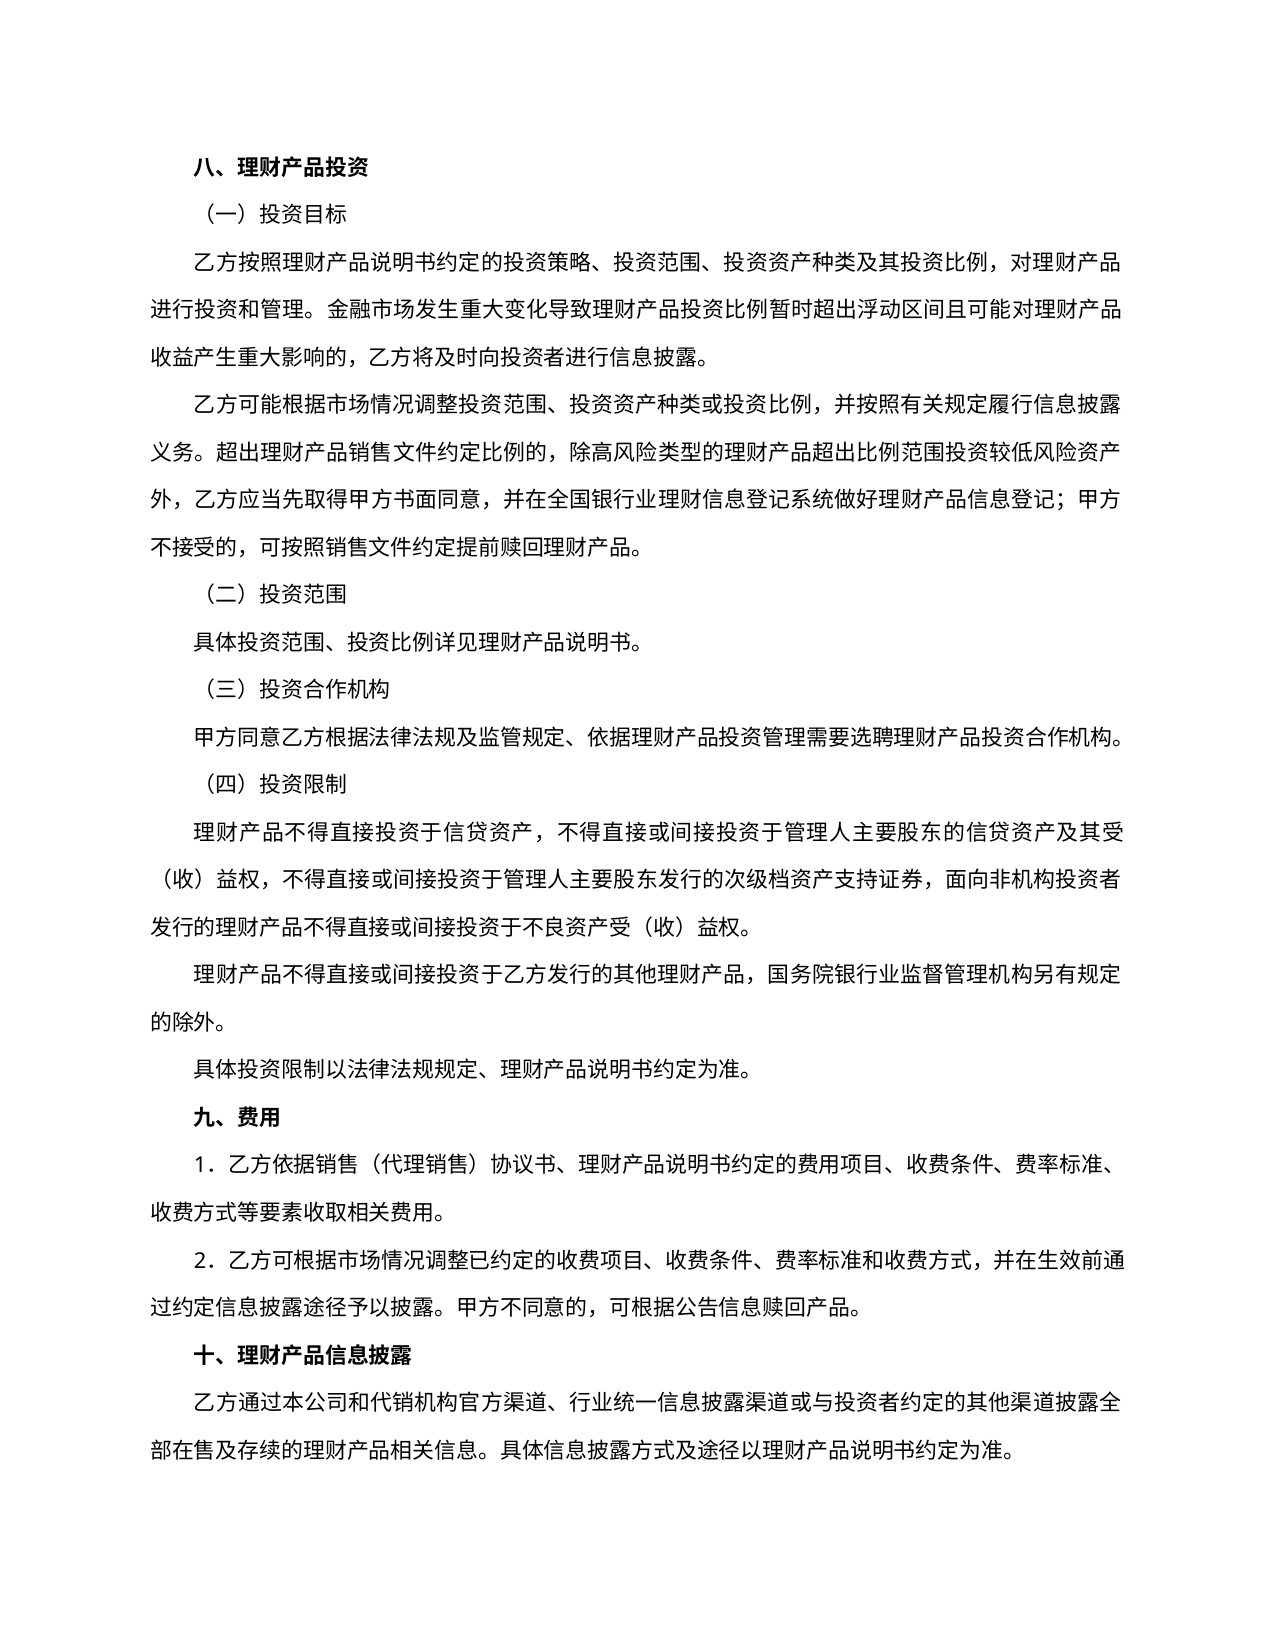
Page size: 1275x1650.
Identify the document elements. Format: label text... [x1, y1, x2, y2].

text 乙方通过本公司和代销机构官方渠道、行业统一信息披露渠道或与投资者约定的其他渠道披露全部在售及存续的理财产品相关信息。具体信息披露方式及途径以理财产品说明书约定为准。 [150, 1385, 1125, 1464]
text （四）投资限制 [150, 767, 1125, 799]
text 具体投资范围、投资比例详见理财产品说明书。 [150, 625, 1125, 657]
text 甲方同意乙方根据法律法规及监管规定、依据理财产品投资管理需要选聘理财产品投资合作机构。 [150, 720, 1125, 752]
text （一）投资目标 [150, 197, 1125, 229]
text 具体投资限制以法律法规规定、理财产品说明书约定为准。 [150, 1052, 1125, 1084]
text 乙方可能根据市场情况调整投资范围、投资资产种类或投资比例，并按照有关规定履行信息披露义务。超出理财产品销售文件约定比例的，除高风险类型的理财产品超出比例范围投资较低风险资产外，乙方应当先取得甲方书面同意，并在全国银行业理财信息登记系统做好理财产品信息登记；甲方不接受的，可按照销售文件约定提前赎回理财产品。 [150, 387, 1125, 562]
text （三）投资合作机构 [150, 672, 1125, 704]
text （二）投资范围 [150, 577, 1125, 609]
text 1．乙方依据销售（代理销售）协议书、理财产品说明书约定的费用项目、收费条件、费率标准、收费方式等要素收取相关费用。 [150, 1147, 1125, 1227]
text 九、费用 [150, 1100, 1125, 1132]
text 理财产品不得直接或间接投资于乙方发行的其他理财产品，国务院银行业监督管理机构另有规定的除外。 [150, 957, 1125, 1037]
text 乙方按照理财产品说明书约定的投资策略、投资范围、投资资产种类及其投资比例，对理财产品进行投资和管理。金融市场发生重大变化导致理财产品投资比例暂时超出浮动区间且可能对理财产品收益产生重大影响的，乙方将及时向投资者进行信息披露。 [150, 245, 1125, 372]
text 十、理财产品信息披露 [150, 1338, 1125, 1369]
text 理财产品不得直接投资于信贷资产，不得直接或间接投资于管理人主要股东的信贷资产及其受（收）益权，不得直接或间接投资于管理人主要股东发行的次级档资产支持证券，面向非机构投资者发行的理财产品不得直接或间接投资于不良资产受（收）益权。 [150, 815, 1125, 942]
text 2．乙方可根据市场情况调整已约定的收费项目、收费条件、费率标准和收费方式，并在生效前通过约定信息披露途径予以披露。甲方不同意的，可根据公告信息赎回产品。 [150, 1243, 1125, 1322]
text 八、理财产品投资 [150, 150, 1125, 182]
